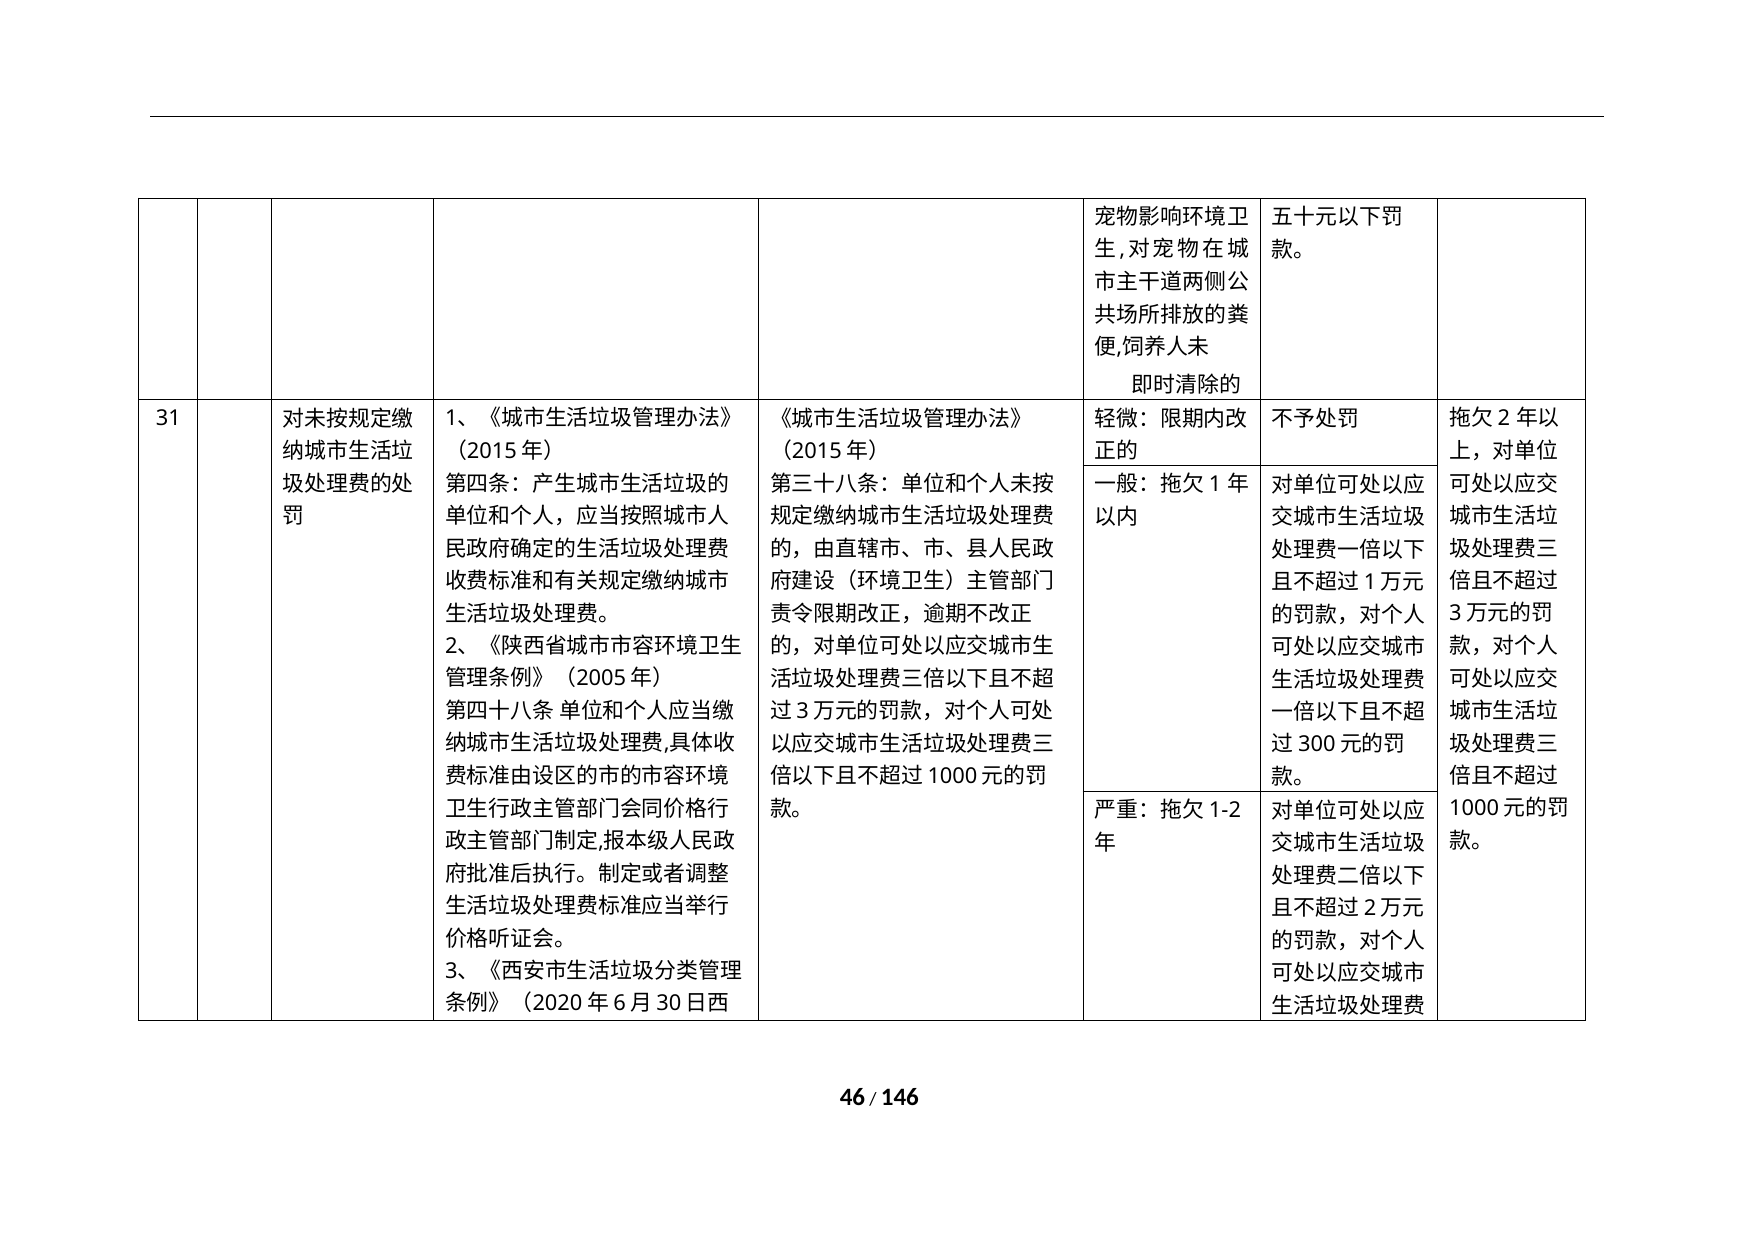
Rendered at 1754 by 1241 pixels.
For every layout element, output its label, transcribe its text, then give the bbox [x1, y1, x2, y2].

table_cell 严重：拖欠 1-2 年 [1084, 792, 1260, 1020]
table_cell 轻微：限期内改正的 [1084, 400, 1260, 465]
table_cell 对单位可处以应交城市生活垃圾处理费一倍以下且不超过1万元的罚款，对个人可处以应交城市生活垃圾处理费一倍以下且不超过300元的罚款。 [1261, 466, 1437, 791]
table_cell [198, 400, 271, 1020]
table_cell 《城市生活垃圾管理办法》（2015年） 第三十八条：单位和个人未按规定缴纳城市生活垃圾处理费的，由直辖市、市、县人民政府建设（环境卫生）主管部门责令限期改正，逾期不改正的，对单位可处以应交城市生活垃圾处理费三倍以下且不超过3万元的罚款，对个人可处以应交城市生活垃圾处理费三倍以下且不超过1000元的罚款。 [759, 400, 1083, 1020]
table_cell 拖欠 2 年以上，对单位可处以应交城市生活垃圾处理费三倍且不超过3万元的罚款，对个人可处以应交城市生活垃圾处理费三倍且不超过1000元的罚款。 [1438, 400, 1585, 1020]
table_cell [1084, 199, 1260, 399]
table_cell 1、《城市生活垃圾管理办法》（2015年） 第四条：产生城市生活垃圾的单位和个人，应当按照城市人民政府确定的生活垃圾处理费收费标准和有关规定缴纳城市生活垃圾处理费。 2、《陕西省城市市容环境卫生管理条例》（2005年） 第四十八条 单位和个人应当缴纳城市生活垃圾处理费,具体收费标准由设区的市的市容环境卫生行政主管部门会同价格行政主管部门制定,报本级人民政府批准后执行。制定或者调整生活垃圾处理费标准应当举行价格听证会。 3、《西安市生活垃圾分类管理条例》（2020年6月30日西安市第十六届人民代表大会常务委员会第三十四次会议通过，2020年7月30日陕西省第十三届人民代表大会常务委员会第十九次会议批准） 第九条 市人民政府按照产生者付费的原则，建立生活垃圾处理收费制度。 产生生活垃圾的单位、家庭和个人应当按规定缴纳生活垃圾处理费。 生活垃圾处理费应当专项用于生活垃圾的收集、运输和处理等，不得挪作他用。 [434, 400, 758, 1020]
table_cell 不予处罚 [1261, 400, 1437, 465]
table_cell 一般：拖欠 1 年以内 [1084, 466, 1260, 791]
table_cell 处以三十元以上五十元以下罚款。 [1261, 199, 1437, 399]
table_cell 31 [139, 400, 197, 1020]
table_cell 对未按规定缴纳城市生活垃圾处理费的处罚 [272, 400, 433, 1020]
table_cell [1261, 792, 1437, 1020]
